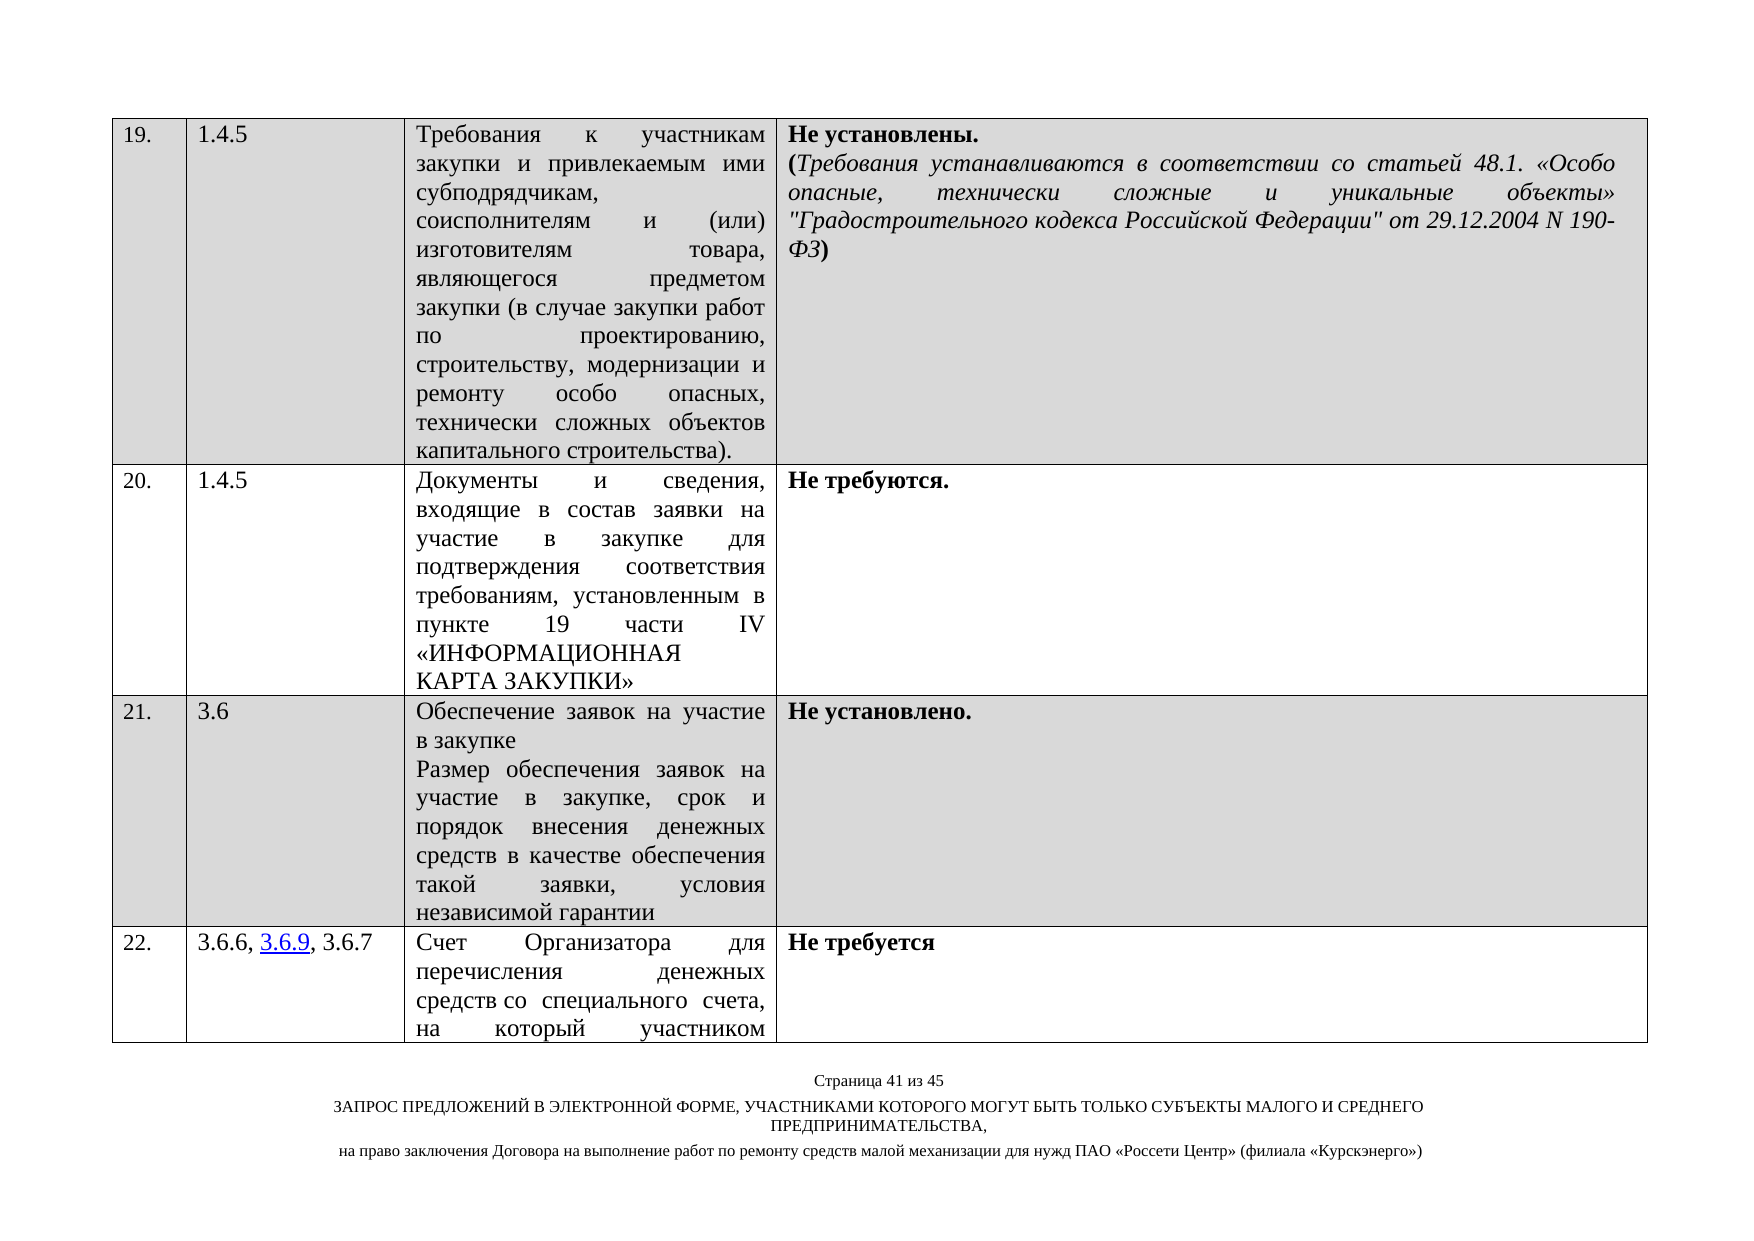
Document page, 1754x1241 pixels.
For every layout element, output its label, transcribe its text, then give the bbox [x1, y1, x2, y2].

table_cell Не требуются. [777, 465, 1647, 695]
table_cell Не требуется [777, 927, 1647, 1042]
table_cell [113, 119, 186, 464]
table_cell Не установлено. [777, 696, 1647, 926]
table_cell Не установлены. (Требования устанавливаются в соответствии со статьей 48.1. «Особо опасные, технически сложные и уникальные объекты» "Градостроительного кодекса Российской Федерации" от 29.12.2004 N 190-ФЗ) [777, 119, 1647, 464]
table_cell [405, 927, 776, 1042]
table_cell 1.4.5 [187, 119, 404, 464]
table_cell Документы и сведения, входящие в состав заявки на участие в закупке для подтверждения соответствия требованиям, установленным в пункте 19 части IV «ИНФОРМАЦИОННАЯ КАРТА ЗАКУПКИ» [405, 465, 776, 695]
table_cell [113, 465, 186, 695]
table_cell Обеспечение заявок на участие в закупке Размер обеспечения заявок на участие в закупке, срок и порядок внесения денежных средств в качестве обеспечения такой заявки, условия независимой гарантии [405, 696, 776, 926]
table_cell 3.6.6, 3.6.9, 3.6.7 [187, 927, 404, 1042]
table_cell [113, 696, 186, 926]
table_cell 1.4.5 [187, 465, 404, 695]
table_cell Требования к участникам закупки и привлекаемым ими субподрядчикам, соисполнителям и (или) изготовителям товара, являющегося предметом закупки (в случае закупки работ по проектированию, строительству, модернизации и ремонту особо опасных, технически сложных объектов капитального строительства). [405, 119, 776, 464]
table_cell [113, 927, 186, 1042]
table_cell 3.6 [187, 696, 404, 926]
